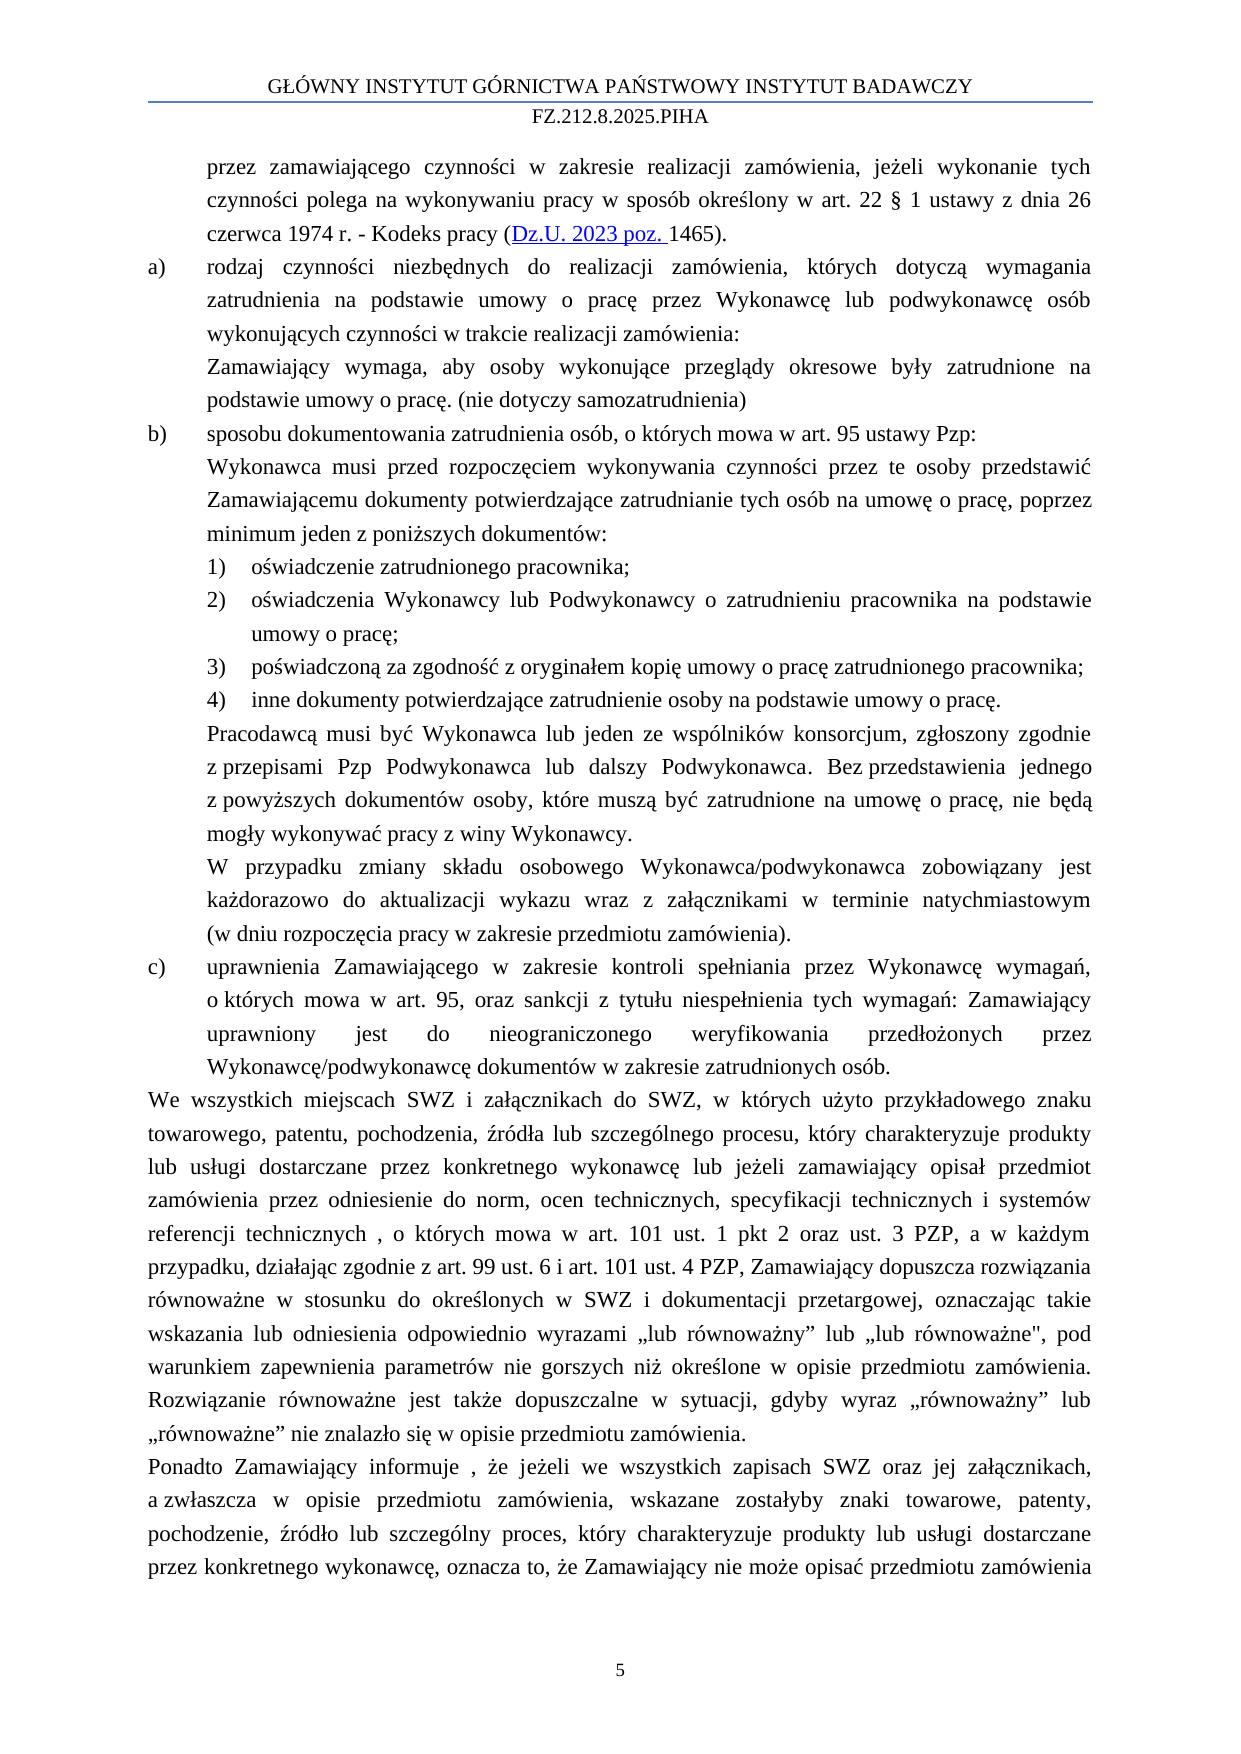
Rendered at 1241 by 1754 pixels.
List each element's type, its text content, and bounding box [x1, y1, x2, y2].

text 3) poświadczoną za zgodność z oryginałem kopię umowy o pracę zatrudnionego pracownika; [207, 648, 1093, 681]
text Wykonawca musi przed rozpoczęciem wykonywania czynności przez te osoby przedstawić Zamawiającemu dokumenty potwierdzające zatrudnianie tych osób na umowę o pracę, poprzez minimum jeden z poniższych dokumentów: [148, 448, 1093, 548]
text c) uprawnienia Zamawiającego w zakresie kontroli spełniania przez Wykonawcę wymagań, o których mowa w art. 95, oraz sankcji z tytułu niespełnienia tych wymagań: Zamawiający uprawniony jest do nieograniczonego weryfikowania przedłożonych przez Wykonawcę/podwykonawcę dokumentów w zakresie zatrudnionych osób. [148, 948, 1093, 1081]
list rodzaj czynności niezbędnych do realizacji zamówienia, których dotyczą wymagania zatrudnienia na podstawie umowy o pracę przez Wykonawcę lub podwykonawcę osób wykonujących czynności w trakcie realizacji zamówienia: [148, 248, 1093, 348]
text Pracodawcą musi być Wykonawca lub jeden ze wspólników konsorcjum, zgłoszony zgodnie z przepisami Pzp Podwykonawca lub dalszy Podwykonawca. Bez przedstawienia jednego z powyższych dokumentów osoby, które muszą być zatrudnione na umowę o pracę, nie będą mogły wykonywać pracy z winy Wykonawcy. [207, 714, 1093, 848]
list sposobu dokumentowania zatrudnienia osób, o których mowa w art. 95 ustawy Pzp: [148, 414, 1093, 448]
text W przypadku zmiany składu osobowego Wykonawca/podwykonawca zobowiązany jest każdorazowo do aktualizacji wykazu wraz z załącznikami w terminie natychmiastowym (w dniu rozpoczęcia pracy w zakresie przedmiotu zamówienia). [207, 848, 1093, 948]
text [148, 1448, 1093, 1581]
text We wszystkich miejscach SWZ i załącznikach do SWZ, w których użyto przykładowego znaku towarowego, patentu, pochodzenia, źródła lub szczególnego procesu, który charakteryzuje produkty lub usługi dostarczane przez konkretnego wykonawcę lub jeżeli zamawiający opisał przedmiot zamówienia przez odniesienie do norm, ocen technicznych, specyfikacji technicznych i systemów referencji technicznych , o których mowa w art. 101 ust. 1 pkt 2 oraz ust. 3 PZP, a w każdym przypadku, działając zgodnie z art. 99 ust. 6 i art. 101 ust. 4 PZP, Zamawiający dopuszcza rozwiązania równoważne w stosunku do określonych w SWZ i dokumentacji przetargowej, oznaczając takie wskazania lub odniesienia odpowiednio wyrazami „lub równoważny” lub „lub równoważne", pod warunkiem zapewnienia parametrów nie gorszych niż określone w opisie przedmiotu zamówienia. Rozwiązanie równoważne jest także dopuszczalne w sytuacji, gdyby wyraz „równoważny” lub „równoważne” nie znalazło się w opisie przedmiotu zamówienia. [148, 1081, 1093, 1448]
text 4) inne dokumenty potwierdzające zatrudnienie osoby na podstawie umowy o pracę. [207, 681, 1093, 714]
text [148, 148, 1093, 248]
text Zamawiający wymaga, aby osoby wykonujące przeglądy okresowe były zatrudnione na podstawie umowy o pracę. (nie dotyczy samozatrudnienia) [207, 348, 1093, 414]
text 2) oświadczenia Wykonawcy lub Podwykonawcy o zatrudnieniu pracownika na podstawie umowy o pracę; [207, 581, 1093, 648]
text 1) oświadczenie zatrudnionego pracownika; [207, 548, 1093, 581]
